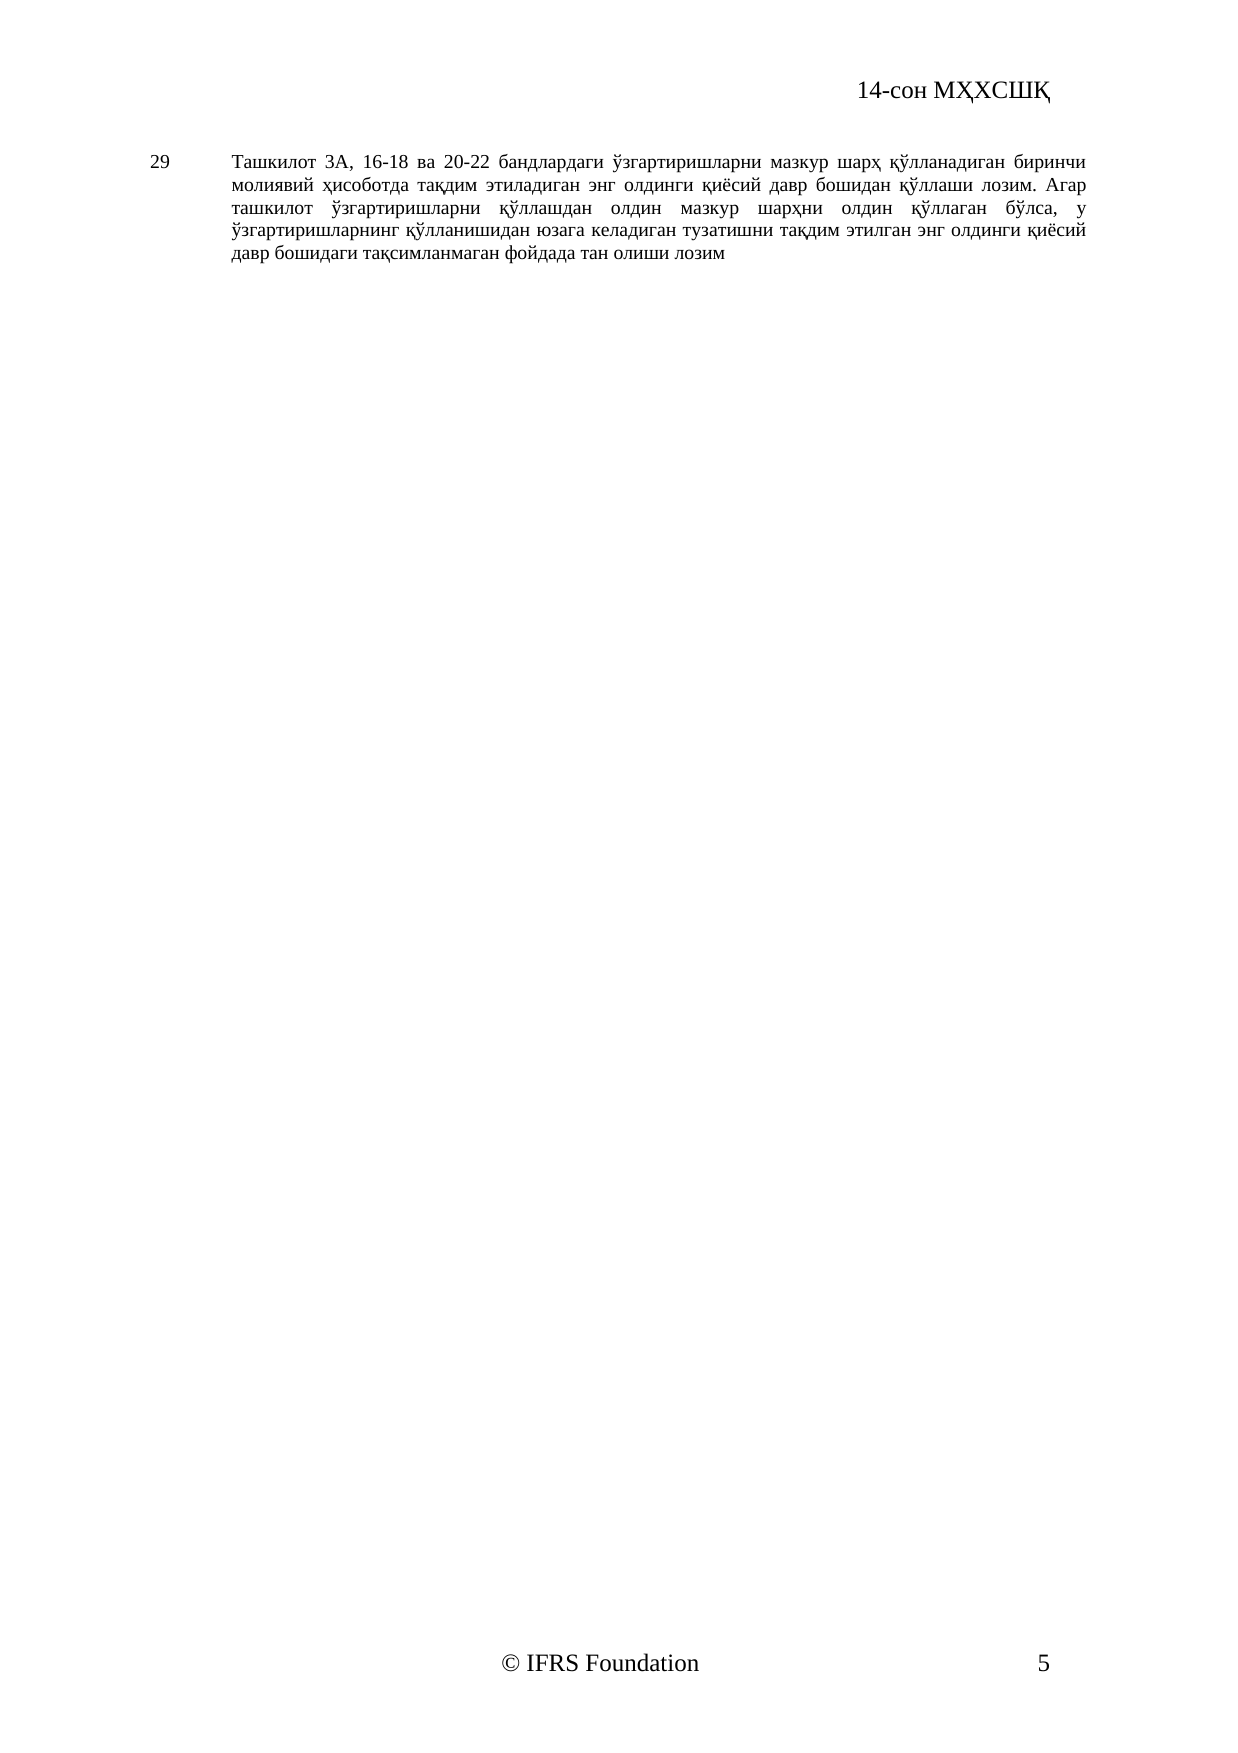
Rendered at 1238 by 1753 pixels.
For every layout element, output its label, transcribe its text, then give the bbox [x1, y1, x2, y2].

text 29 Ташкилот 3A, 16-18 ва 20-22 бандлардаги ўзгартиришларни мазкур шарҳ қўлланадиган биринчи молиявий ҳисоботда тақдим этиладиган энг олдинги қиёсий давр бошидан қўллаши лозим. Агар ташкилот ўзгартиришларни қўллашдан олдин мазкур шарҳни олдин қўллаган бўлса, у ўзгартиришларнинг қўлланишидан юзага келадиган тузатишни тақдим этилган энг олдинги қиёсий давр бошидаги тақсимланмаган фойдада тан олиши лозим [150, 150, 1087, 264]
